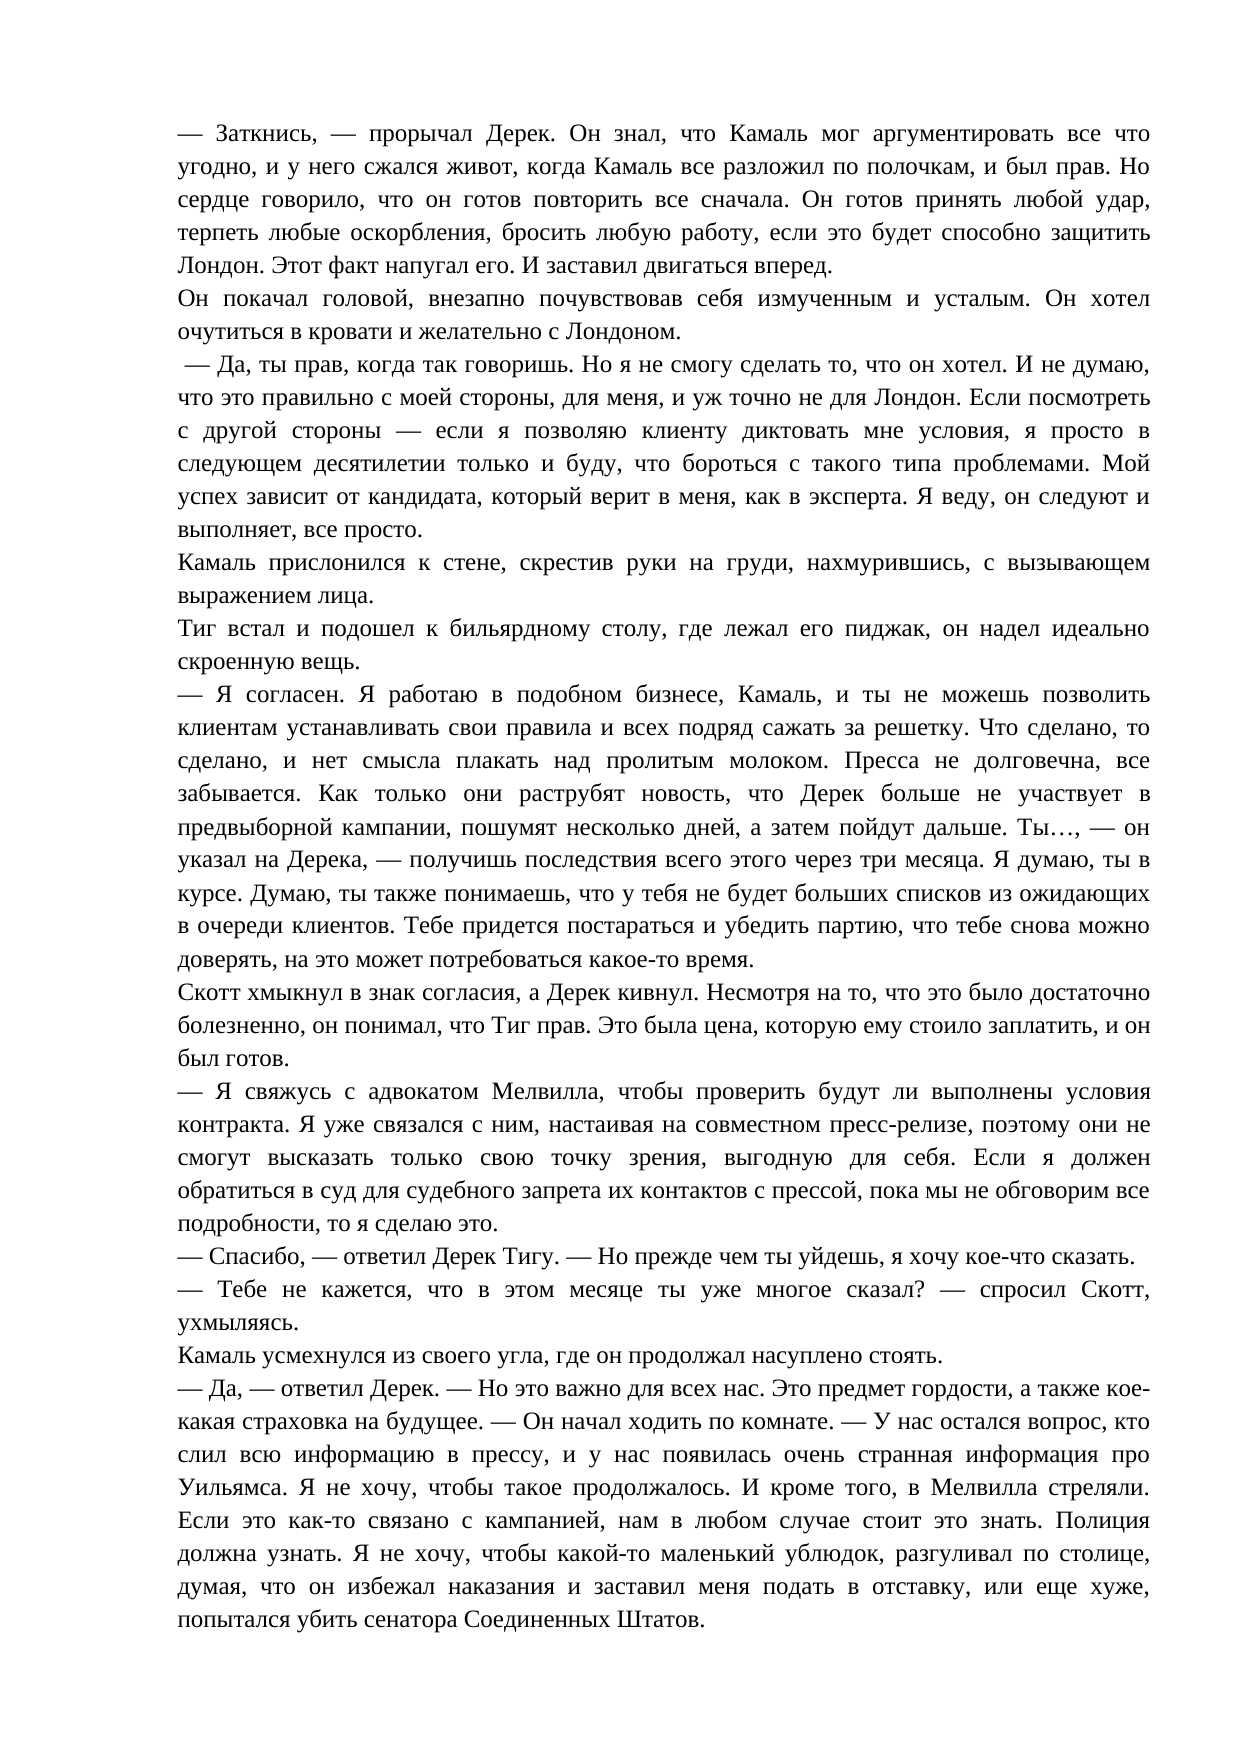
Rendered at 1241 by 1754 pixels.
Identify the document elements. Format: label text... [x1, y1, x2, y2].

text — Да, ты прав, когда так говоришь. Но я не смогу сделать то, что он хотел. И не думаю, что это правильно с моей стороны, для меня, и уж точно не для Лондон. Если посмотреть с другой стороны — если я позволяю клиенту диктовать мне условия, я просто в следующем десятилетии только и буду, что бороться с такого типа проблемами. Мой успех зависит от кандидата, который верит в меня, как в эксперта. Я веду, он следуют и выполняет, все просто. [177, 349, 1152, 543]
text — Тебе не кажется, что в этом месяце ты уже многое сказал? — спросил Скотт, ухмыляясь. [177, 1274, 1152, 1336]
text — Да, — ответил Дерек. — Но это важно для всех нас. Это предмет гордости, а также кое-какая страховка на будущее. — Он начал ходить по комнате. — У нас остался вопрос, кто слил всю информацию в прессу, и у нас появилась очень странная информация про Уильямса. Я не хочу, чтобы такое продолжалось. И кроме того, в Мелвилла стреляли. Если это как-то связано с кампанией, нам в любом случае стоит это знать. Полиция должна узнать. Я не хочу, чтобы какой-то маленький ублюдок, разгуливал по столице, думая, что он избежал наказания и заставил меня подать в отставку, или еще хуже, попытался убить сенатора Соединенных Штатов. [177, 1373, 1152, 1633]
text Тиг встал и подошел к бильярдному столу, где лежал его пиджак, он надел идеально скроенную вещь. [177, 613, 1152, 675]
text — Я согласен. Я работаю в подобном бизнесе, Камаль, и ты не можешь позволить клиентам устанавливать свои правила и всех подряд сажать за решетку. Что сделано, то сделано, и нет смысла плакать над пролитым молоком. Пресса не долговечна, все забывается. Как только они раструбят новость, что Дерек больше не участвует в предвыборной кампании, пошумят несколько дней, а затем пойдут дальше. Ты…, — он указал на Дерека, — получишь последствия всего этого через три месяца. Я думаю, ты в курсе. Думаю, ты также понимаешь, что у тебя не будет больших списков из ожидающих в очереди клиентов. Тебе придется постараться и убедить партию, что тебе снова можно доверять, на это может потребоваться какое-то время. [177, 679, 1152, 972]
text — Я свяжусь с адвокатом Мелвилла, чтобы проверить будут ли выполнены условия контракта. Я уже связался с ним, настаивая на совместном пресс-релизе, поэтому они не смогут высказать только свою точку зрения, выгодную для себя. Если я должен обратиться в суд для судебного запрета их контактов с прессой, пока мы не обговорим все подробности, то я сделаю это. [177, 1076, 1152, 1237]
text — Заткнись, — прорычал Дерек. Он знал, что Камаль мог аргументировать все что угодно, и у него сжался живот, когда Камаль все разложил по полочкам, и был прав. Но сердце говорило, что он готов повторить все сначала. Он готов принять любой удар, терпеть любые оскорбления, бросить любую работу, если это будет способно защитить Лондон. Этот факт напугал его. И заставил двигаться вперед. [177, 118, 1152, 279]
text Камаль усмехнулся из своего угла, где он продолжал насуплено стоять. [177, 1340, 1152, 1369]
text Камаль прислонился к стене, скрестив руки на груди, нахмурившись, с вызывающем выражением лица. [177, 547, 1152, 609]
text Скотт хмыкнул в знак согласия, а Дерек кивнул. Несмотря на то, что это было достаточно болезненно, он понимал, что Тиг прав. Это была цена, которую ему стоило заплатить, и он был готов. [177, 977, 1152, 1071]
text Он покачал головой, внезапно почувствовав себя измученным и усталым. Он хотел очутиться в кровати и желательно с Лондоном. [177, 283, 1152, 345]
text — Спасибо, — ответил Дерек Тигу. — Но прежде чем ты уйдешь, я хочу кое-что сказать. [177, 1241, 1152, 1269]
